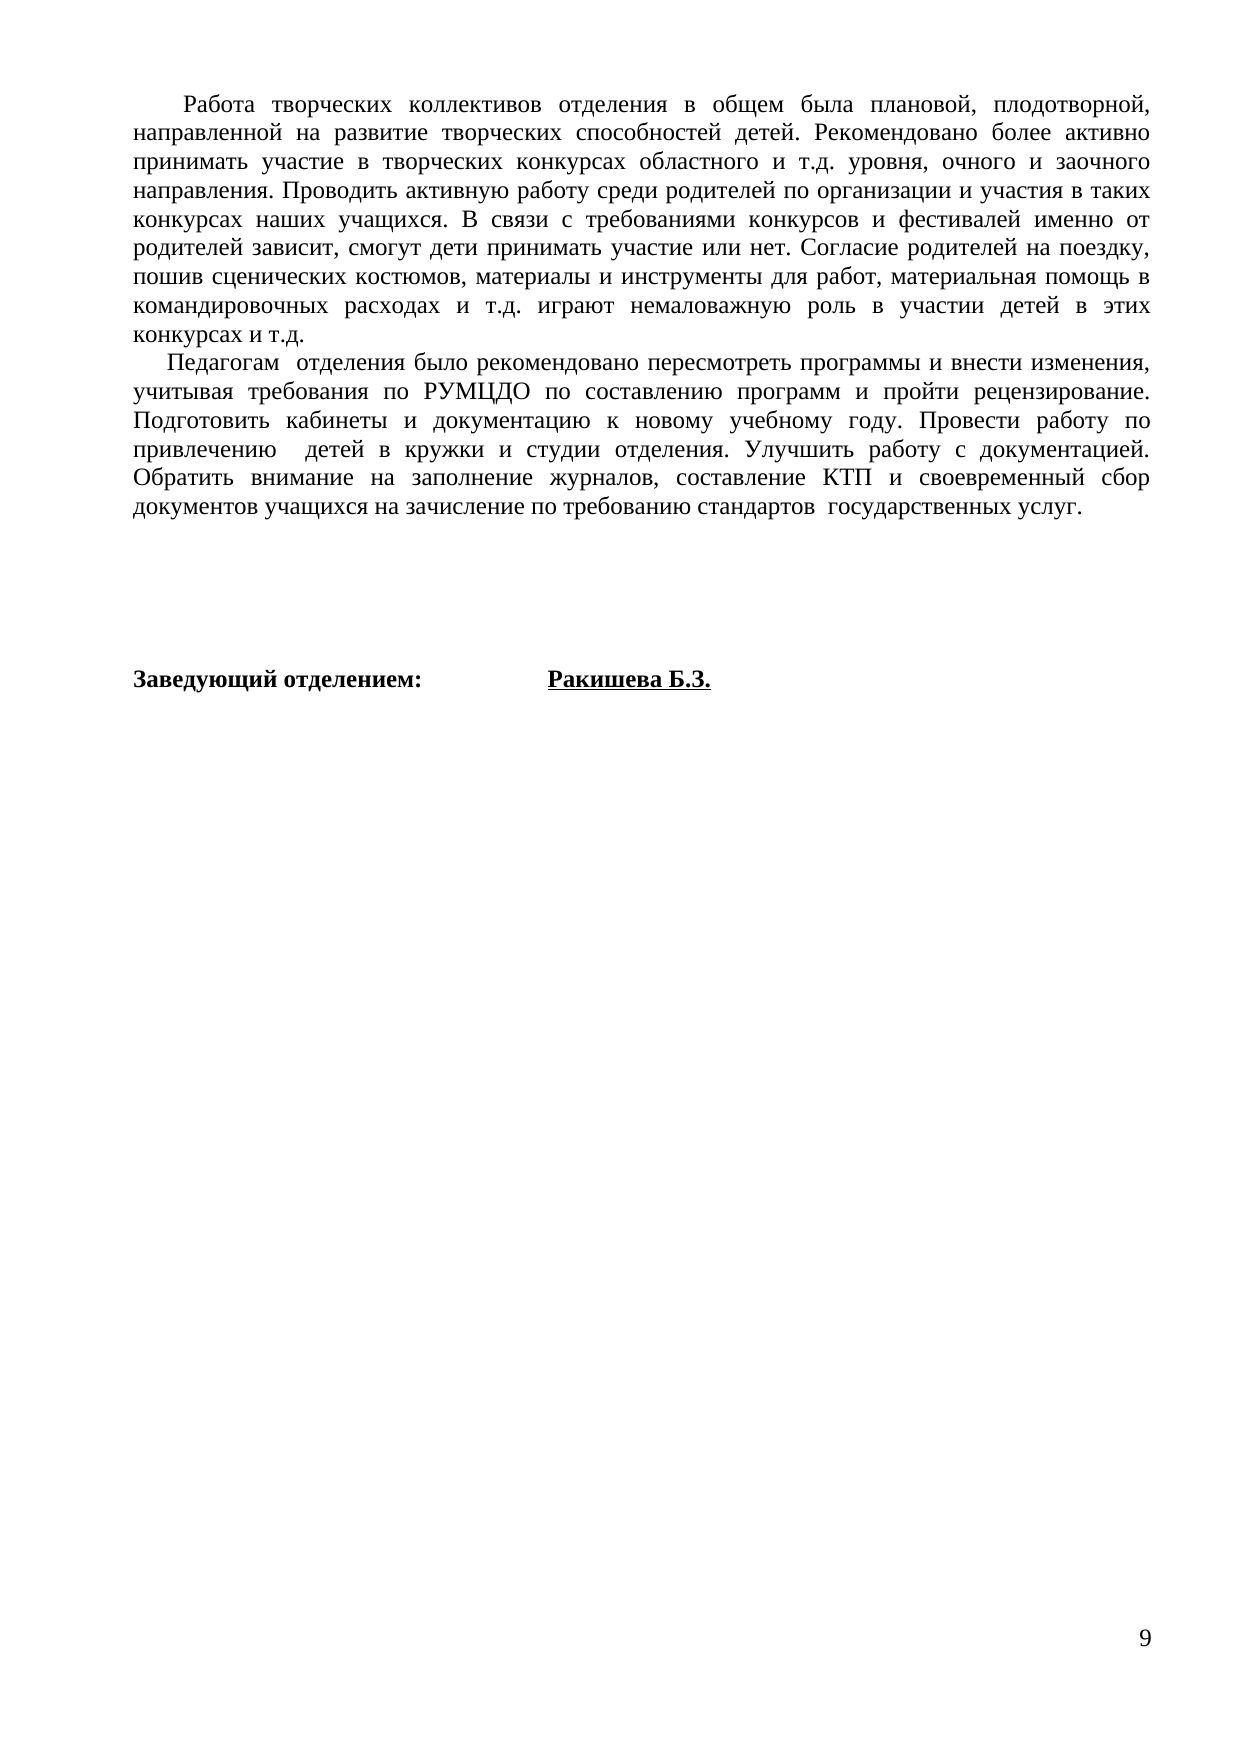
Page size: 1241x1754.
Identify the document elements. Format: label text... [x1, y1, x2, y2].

text Работа творческих коллективов отделения в общем была плановой, плодотворной, направленной на развитие творческих способностей детей. Рекомендовано более активно принимать участие в творческих конкурсах областного и т.д. уровня, очного и заочного направления. Проводить активную работу среди родителей по организации и участия в таких конкурсах наших учащихся. В связи с требованиями конкурсов и фестивалей именно от родителей зависит, смогут дети принимать участие или нет. Согласие родителей на поездку, пошив сценических костюмов, материалы и инструменты для работ, материальная помощь в командировочных расходах и т.д. играют немаловажную роль в участии детей в этих конкурсах и т.д. [133, 89, 1152, 347]
text Педагогам отделения было рекомендовано пересмотреть программы и внести изменения, учитывая требования по РУМЦДО по составлению программ и пройти рецензирование. Подготовить кабинеты и документацию к новому учебному году. Провести работу по привлечению детей в кружки и студии отделения. Улучшить работу с документацией. Обратить внимание на заполнение журналов, составление КТП и своевременный сбор документов учащихся на зачисление по требованию стандартов государственных услуг. [133, 347, 1152, 520]
text Заведующий отделением: Ракишева Б.З. [133, 664, 1152, 692]
